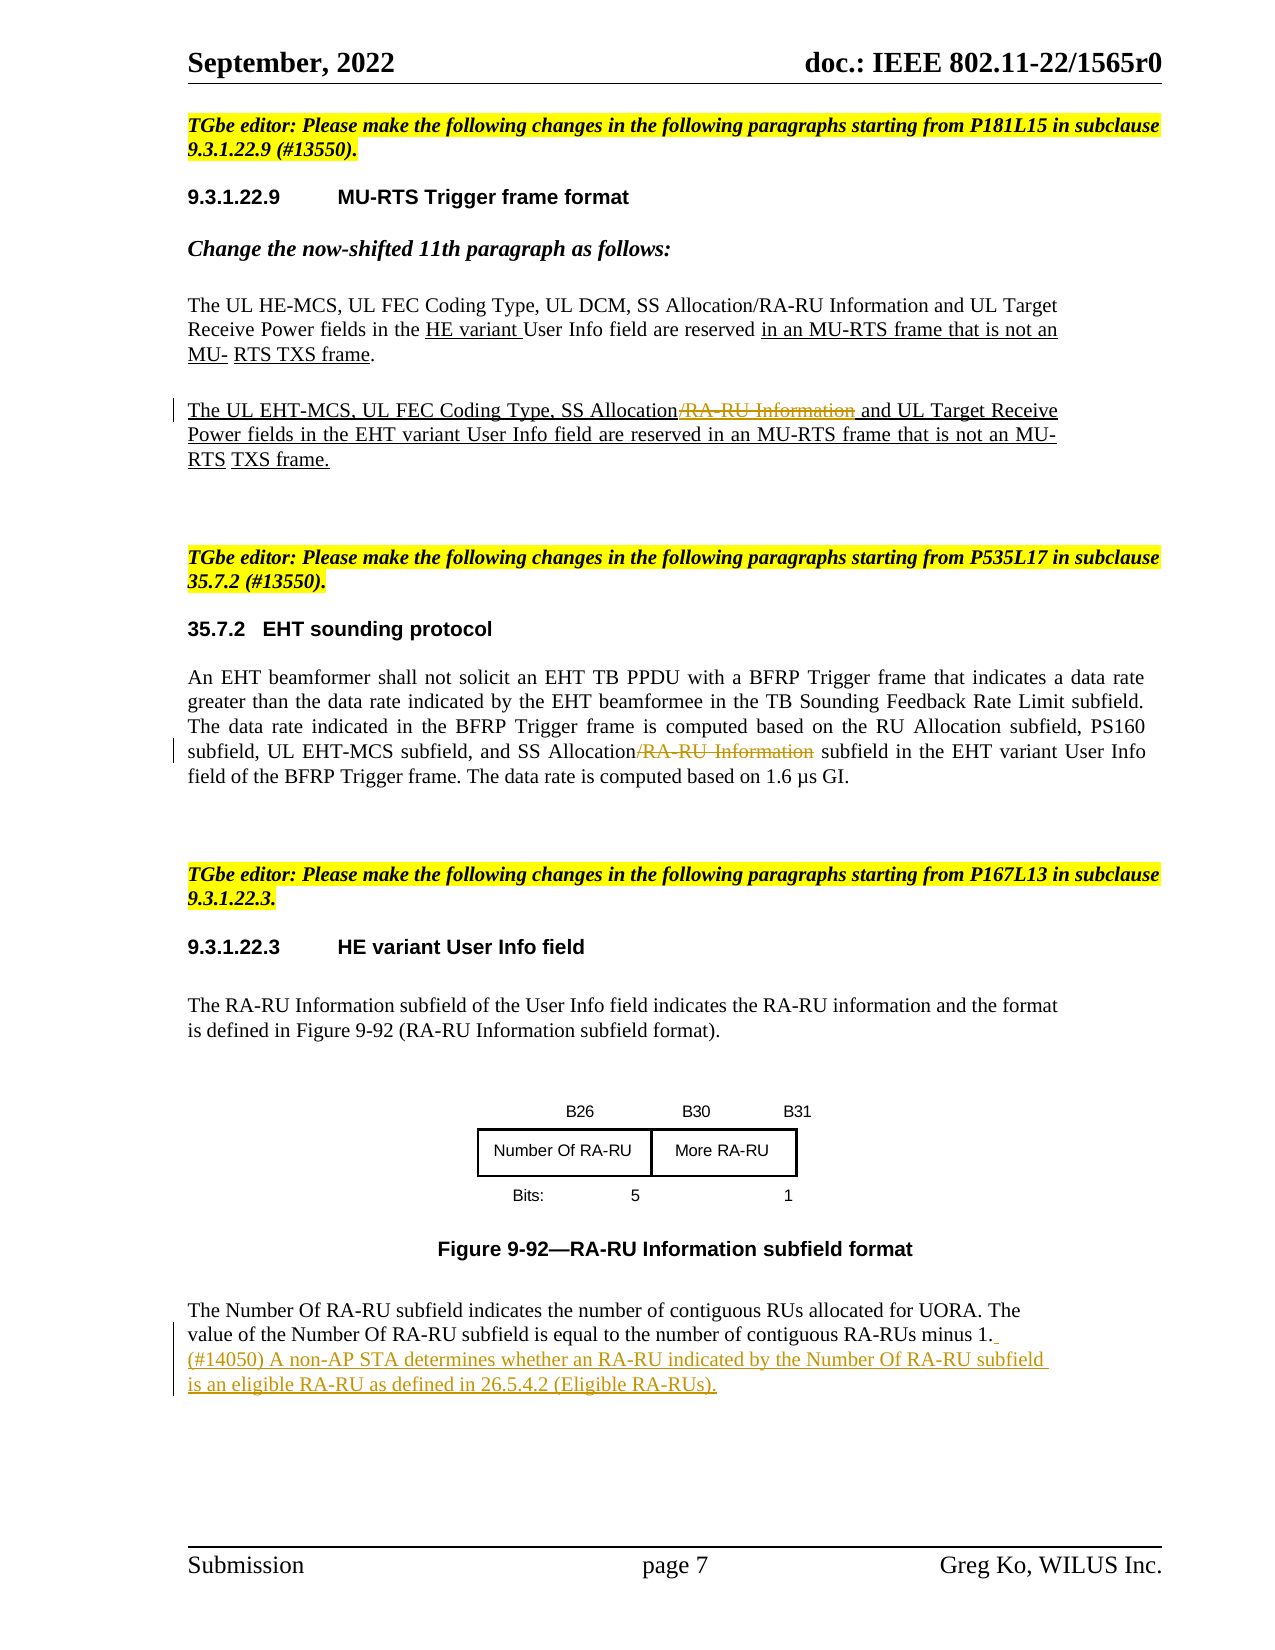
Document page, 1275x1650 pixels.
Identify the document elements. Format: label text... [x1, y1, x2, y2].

text 35.7.2 EHT sounding protocol [187, 617, 1162, 641]
text TGbe editor: Please make the following changes in the following paragraphs starting from P167L13 in subclause 9.3.1.22.3. [276, 862, 1162, 910]
text The RA-RU Information subfield of the User Info field indicates the RA-RU information and the format is defined in Figure 9-92 (RA-RU Information subfield format). [187, 993, 1058, 1042]
text TGbe editor: Please make the following changes in the following paragraphs starting from P181L15 in subclause 9.3.1.22.9 (#13550). [187, 112, 1162, 161]
text The UL EHT-MCS, UL FEC Coding Type, SS Allocation and UL Target Receive Power fields in the EHT variant User Info field are reserved in an MU-RTS frame that is not an MU-RTS TXS frame. [187, 398, 1058, 418]
text 9.3.1.22.9 MU-RTS Trigger frame format [187, 185, 1162, 209]
text Change the now-shifted 11th paragraph as follows: [187, 235, 1162, 261]
text 9.3.1.22.3 HE variant User Info field [187, 934, 1162, 958]
text Bits: 5 1 [512, 1186, 1162, 1205]
text Figure 9-92—RA-RU Information subfield format [260, 1236, 1090, 1260]
text The Number Of RA-RU subfield indicates the number of contiguous RUs allocated for UORA. The value of the Number Of RA-RU subfield is equal to the number of contiguous RA-RUs minus 1. [187, 1297, 1058, 1396]
text An EHT beamformer shall not solicit an EHT TB PPDU with a BFRP Trigger frame that indicates a data rate greater than the data rate indicated by the EHT beamformee in the TB Sounding Feedback Rate Limit subfield. The data rate indicated in the BFRP Trigger frame is computed based on the RU Allocation subfield, PS160 subfield, UL EHT-MCS subfield, and SS Allocation subfield in the EHT variant User Info field of the BFRP Trigger frame. The data rate is computed based on 1.6 µs GI. [187, 665, 1146, 788]
text The UL HE-MCS, UL FEC Coding Type, UL DCM, SS Allocation/RA-RU Information and UL Target Receive Power fields in the HE variant User Info field are reserved in an MU-RTS frame that is not an MU- RTS TXS frame. [187, 292, 1058, 366]
text B26 B30 B31 [215, 1102, 1162, 1121]
text The UL EHT-MCS, UL FEC Coding Type, SS Allocation and UL Target Receive Power fields in the EHT variant User Info field are reserved in an MU-RTS frame that is not an MU-RTS TXS frame. [187, 419, 1058, 471]
text TGbe editor: Please make the following changes in the following paragraphs starting from P535L17 in subclause 35.7.2 (#13550). [326, 545, 1162, 593]
